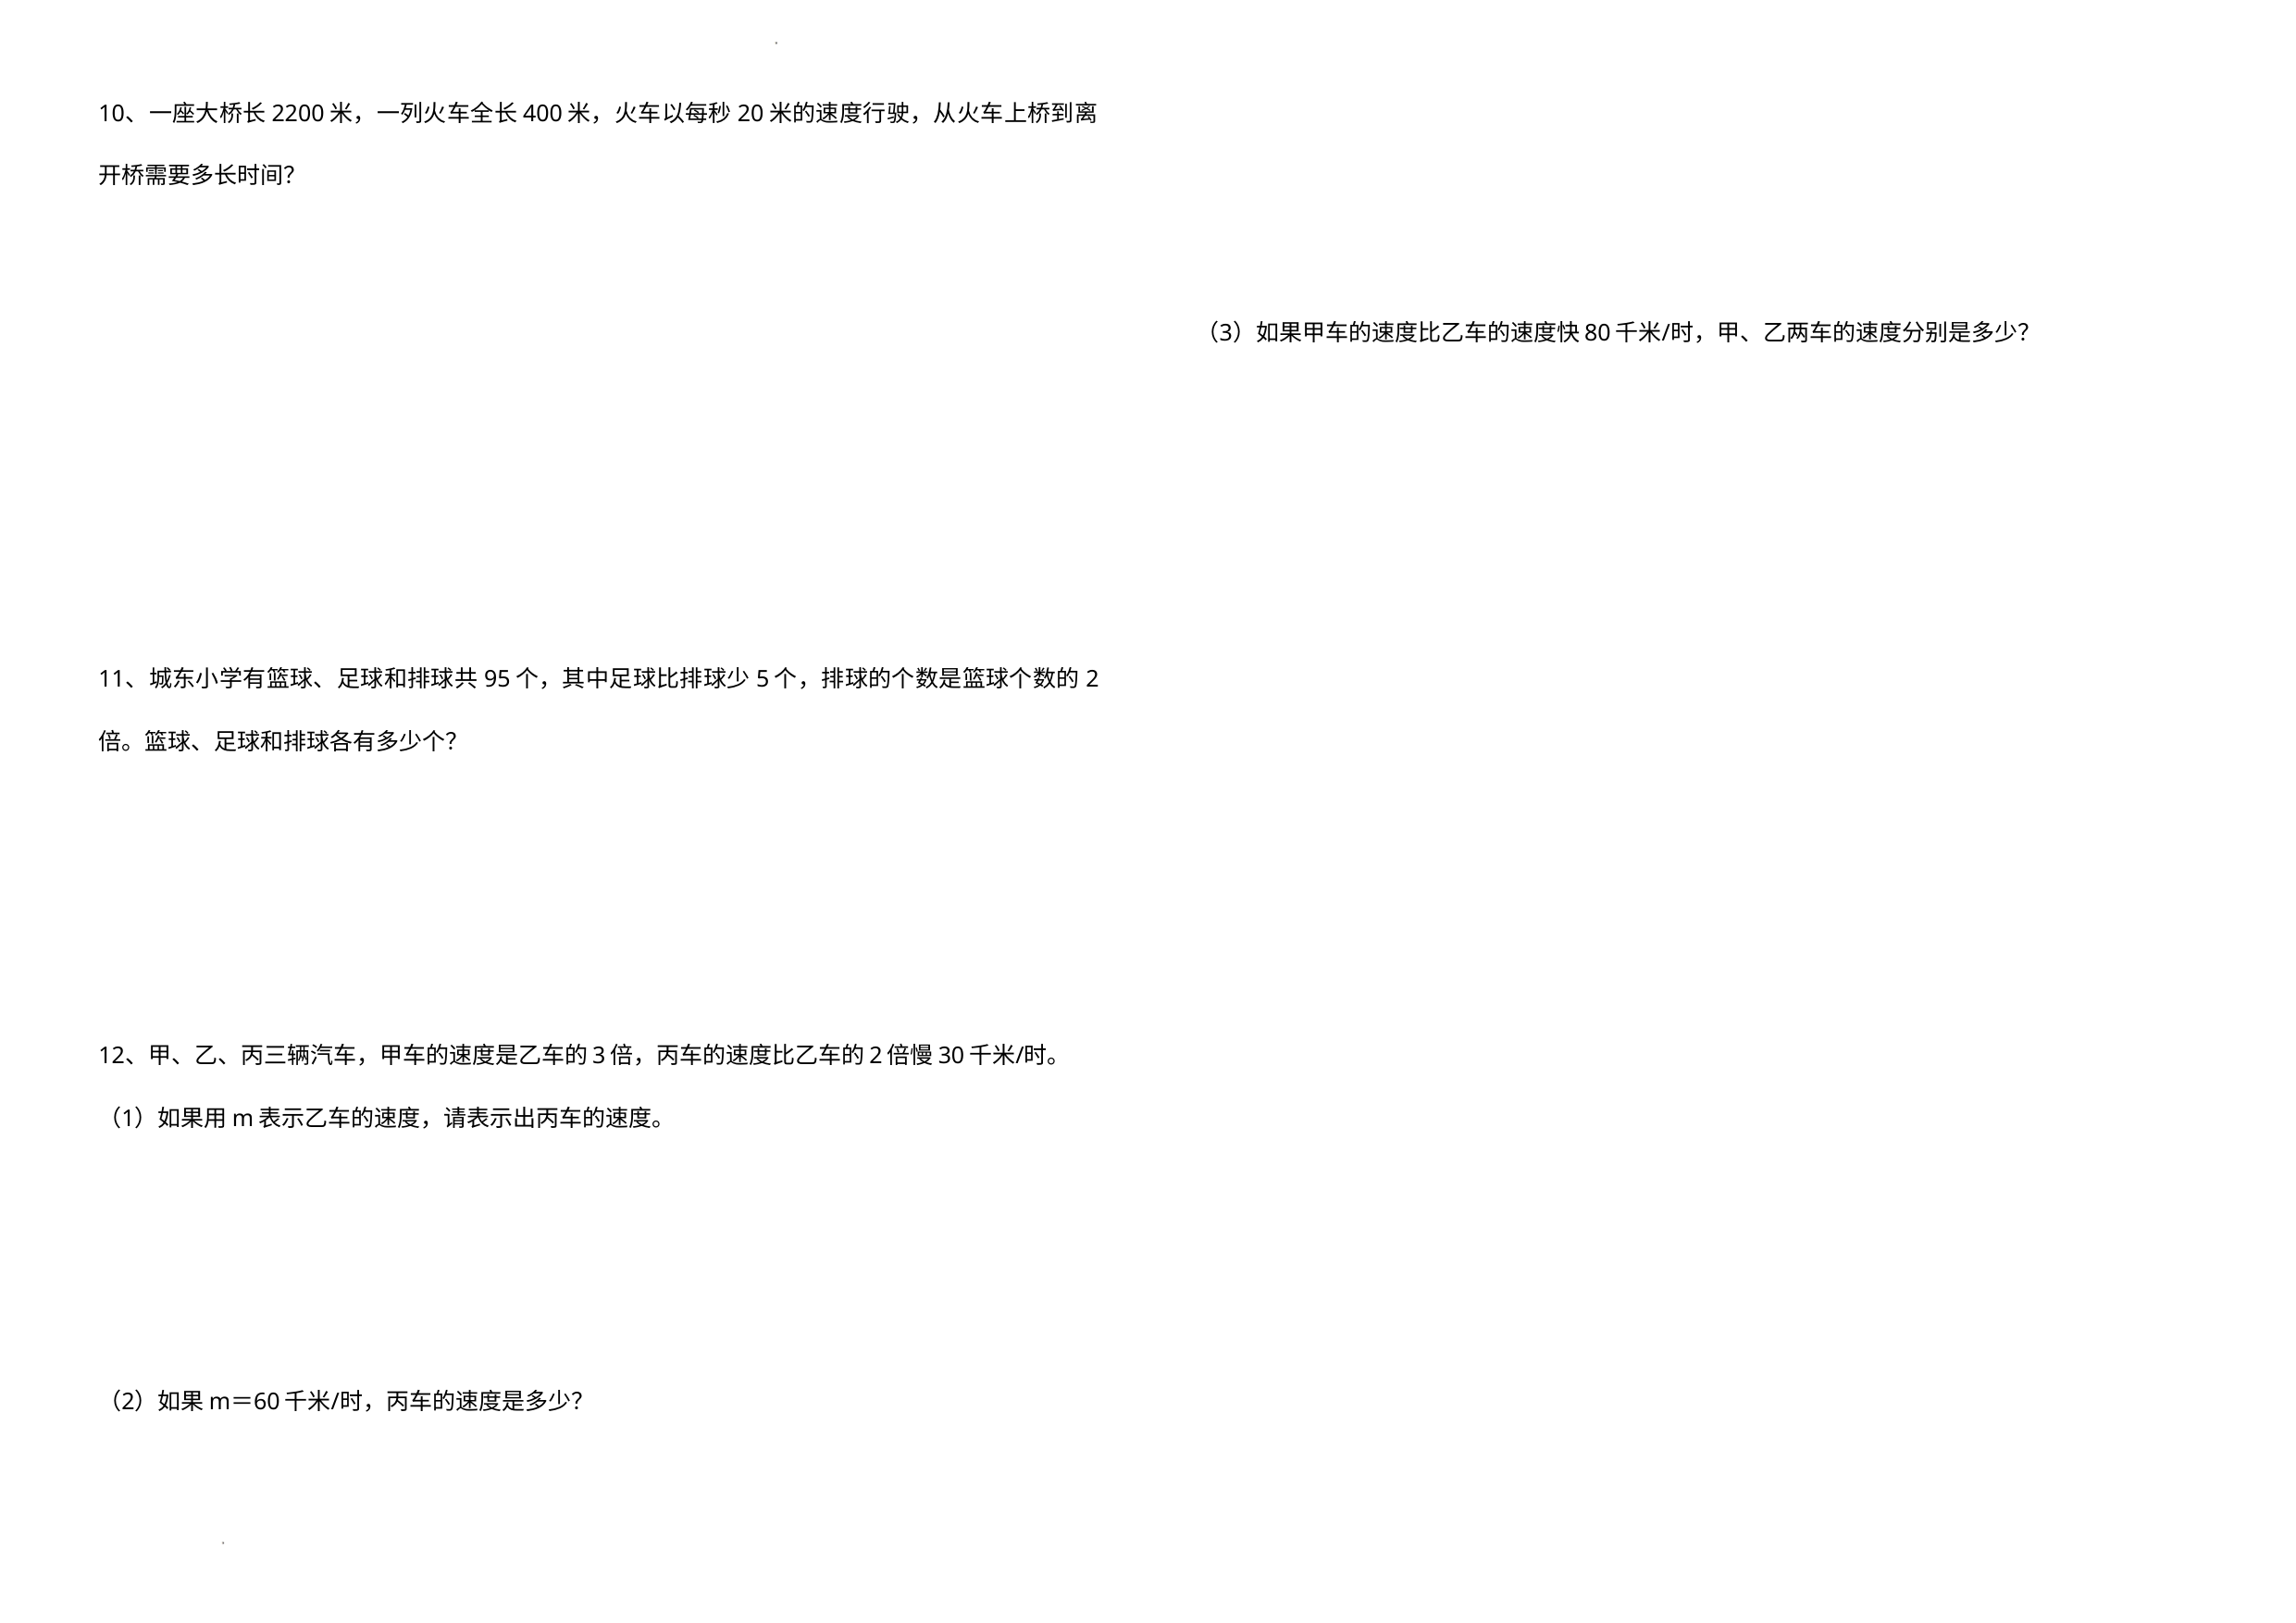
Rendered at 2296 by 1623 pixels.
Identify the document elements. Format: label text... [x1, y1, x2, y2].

list 11、城东小学有篮球、足球和排球共95个，其中足球比排球少5个，排球的个数是篮球个数的2倍。篮球、足球和排球各有多少个？ [98, 645, 1099, 771]
text 12、甲、乙、丙三辆汽车，甲车的速度是乙车的3倍，丙车的速度比乙车的2倍慢30千米/时。 [98, 1022, 1099, 1085]
list 如果m＝60千米/时，丙车的速度是多少？ [98, 1368, 1099, 1431]
list （3）如果甲车的速度比乙车的速度快80千米/时，甲、乙两车的速度分别是多少？ [1196, 300, 2197, 363]
list 如果用m表示乙车的速度，请表示出丙车的速度。 [98, 1085, 1099, 1148]
list 10、一座大桥长2200米，一列火车全长400米，火车以每秒20米的速度行驶，从火车上桥到离开桥需要多长时间？ [98, 80, 1099, 205]
